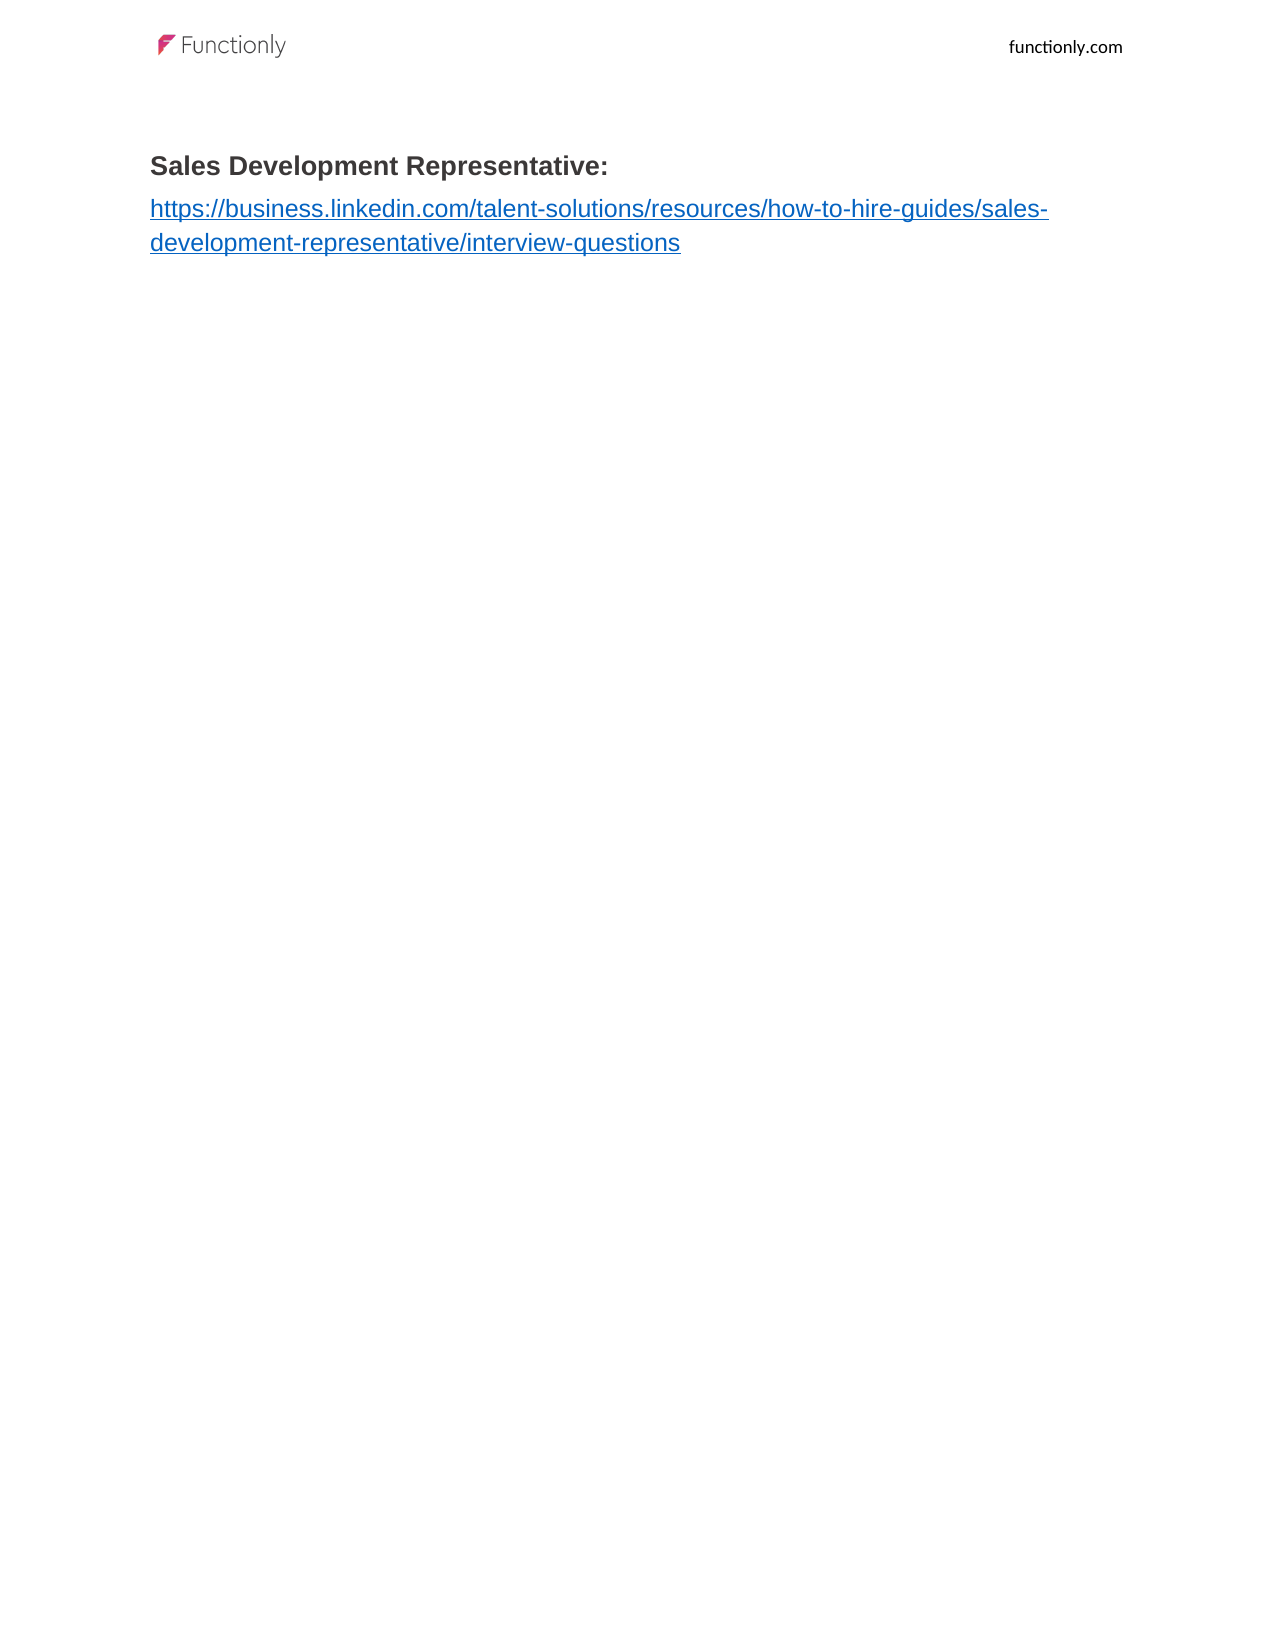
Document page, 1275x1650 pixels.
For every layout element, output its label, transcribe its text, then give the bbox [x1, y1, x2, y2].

subtitle Sales Development Representative: [150, 150, 1125, 181]
picture [158, 34, 286, 58]
text https://business.linkedin.com/talent-solutions/resources/how-to-hire-guides/sales-development-representative/interview-questions [150, 194, 1125, 257]
